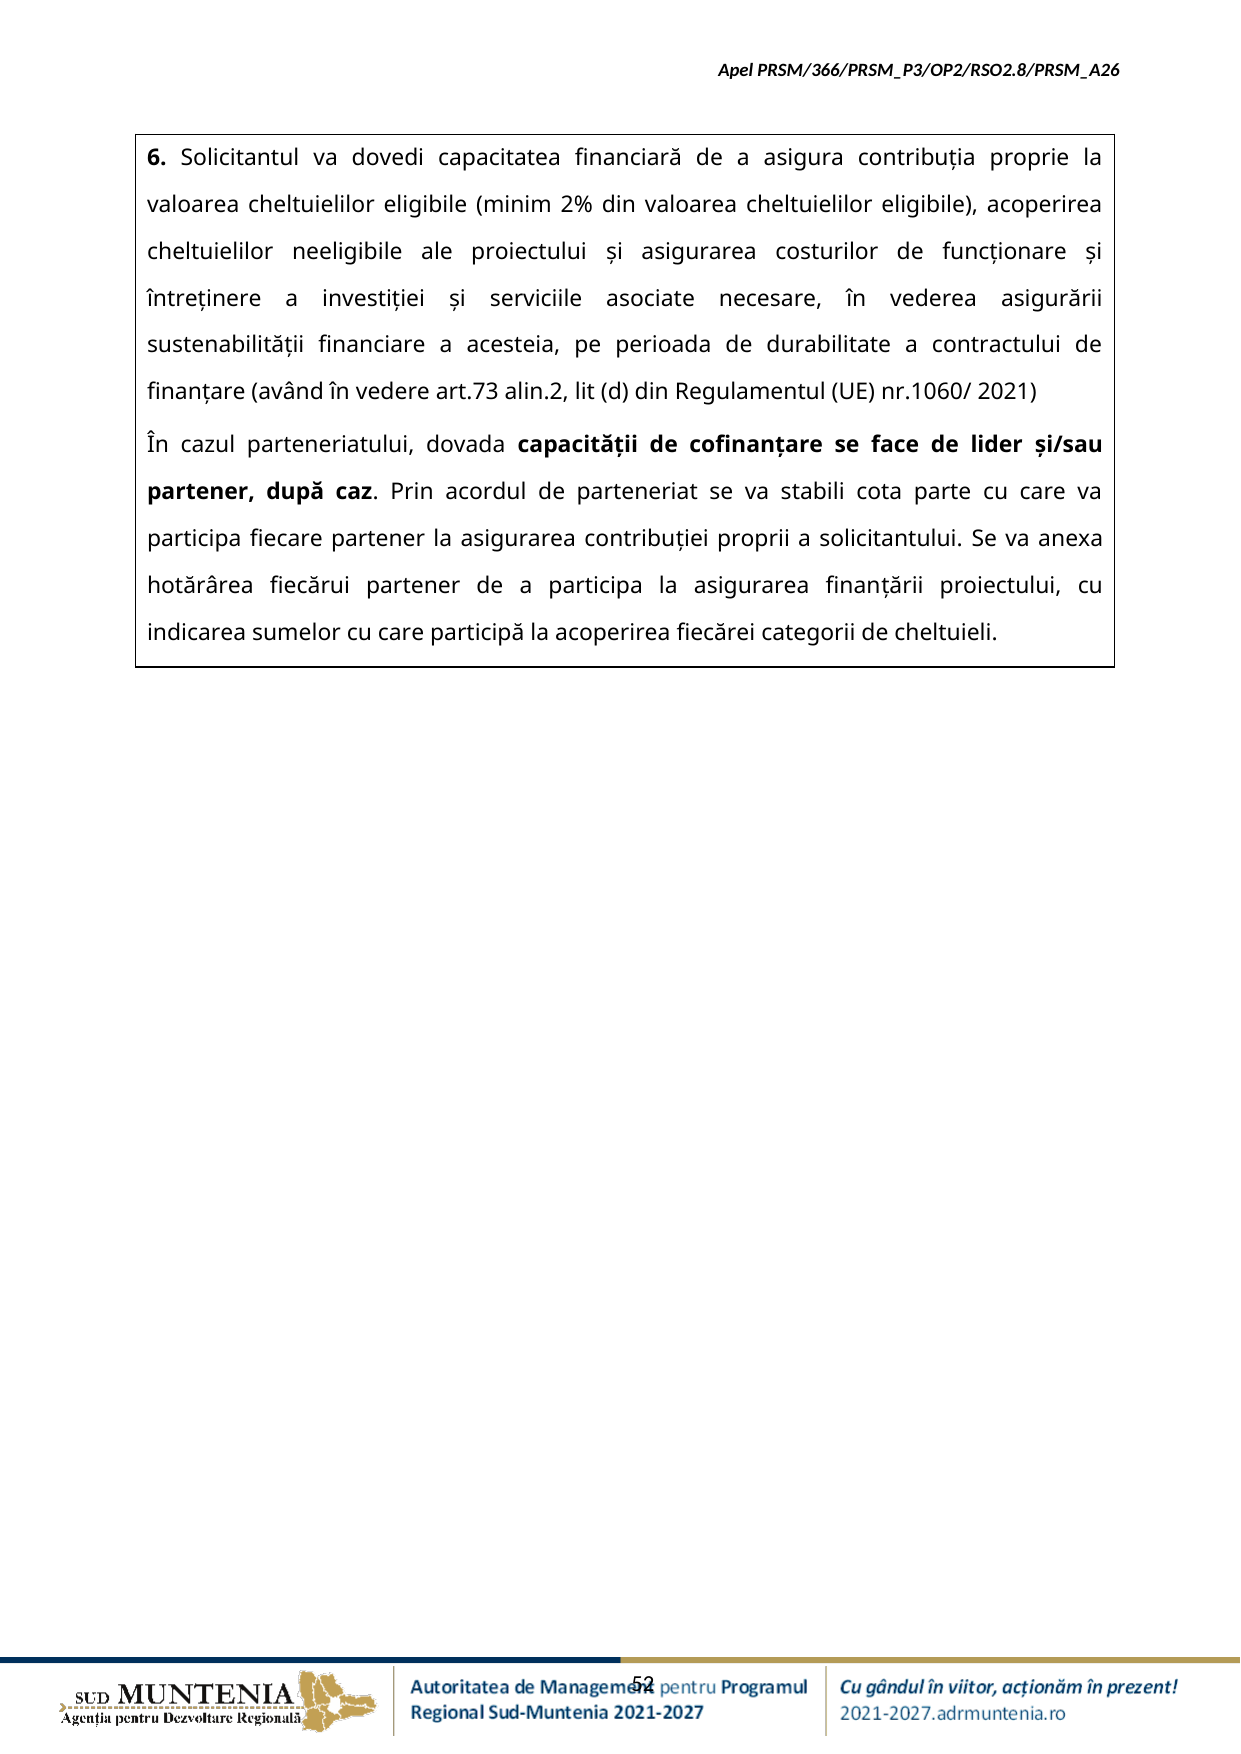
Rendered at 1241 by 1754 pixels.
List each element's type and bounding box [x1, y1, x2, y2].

table_header [136, 135, 1114, 666]
picture [0, 1657, 1241, 1737]
